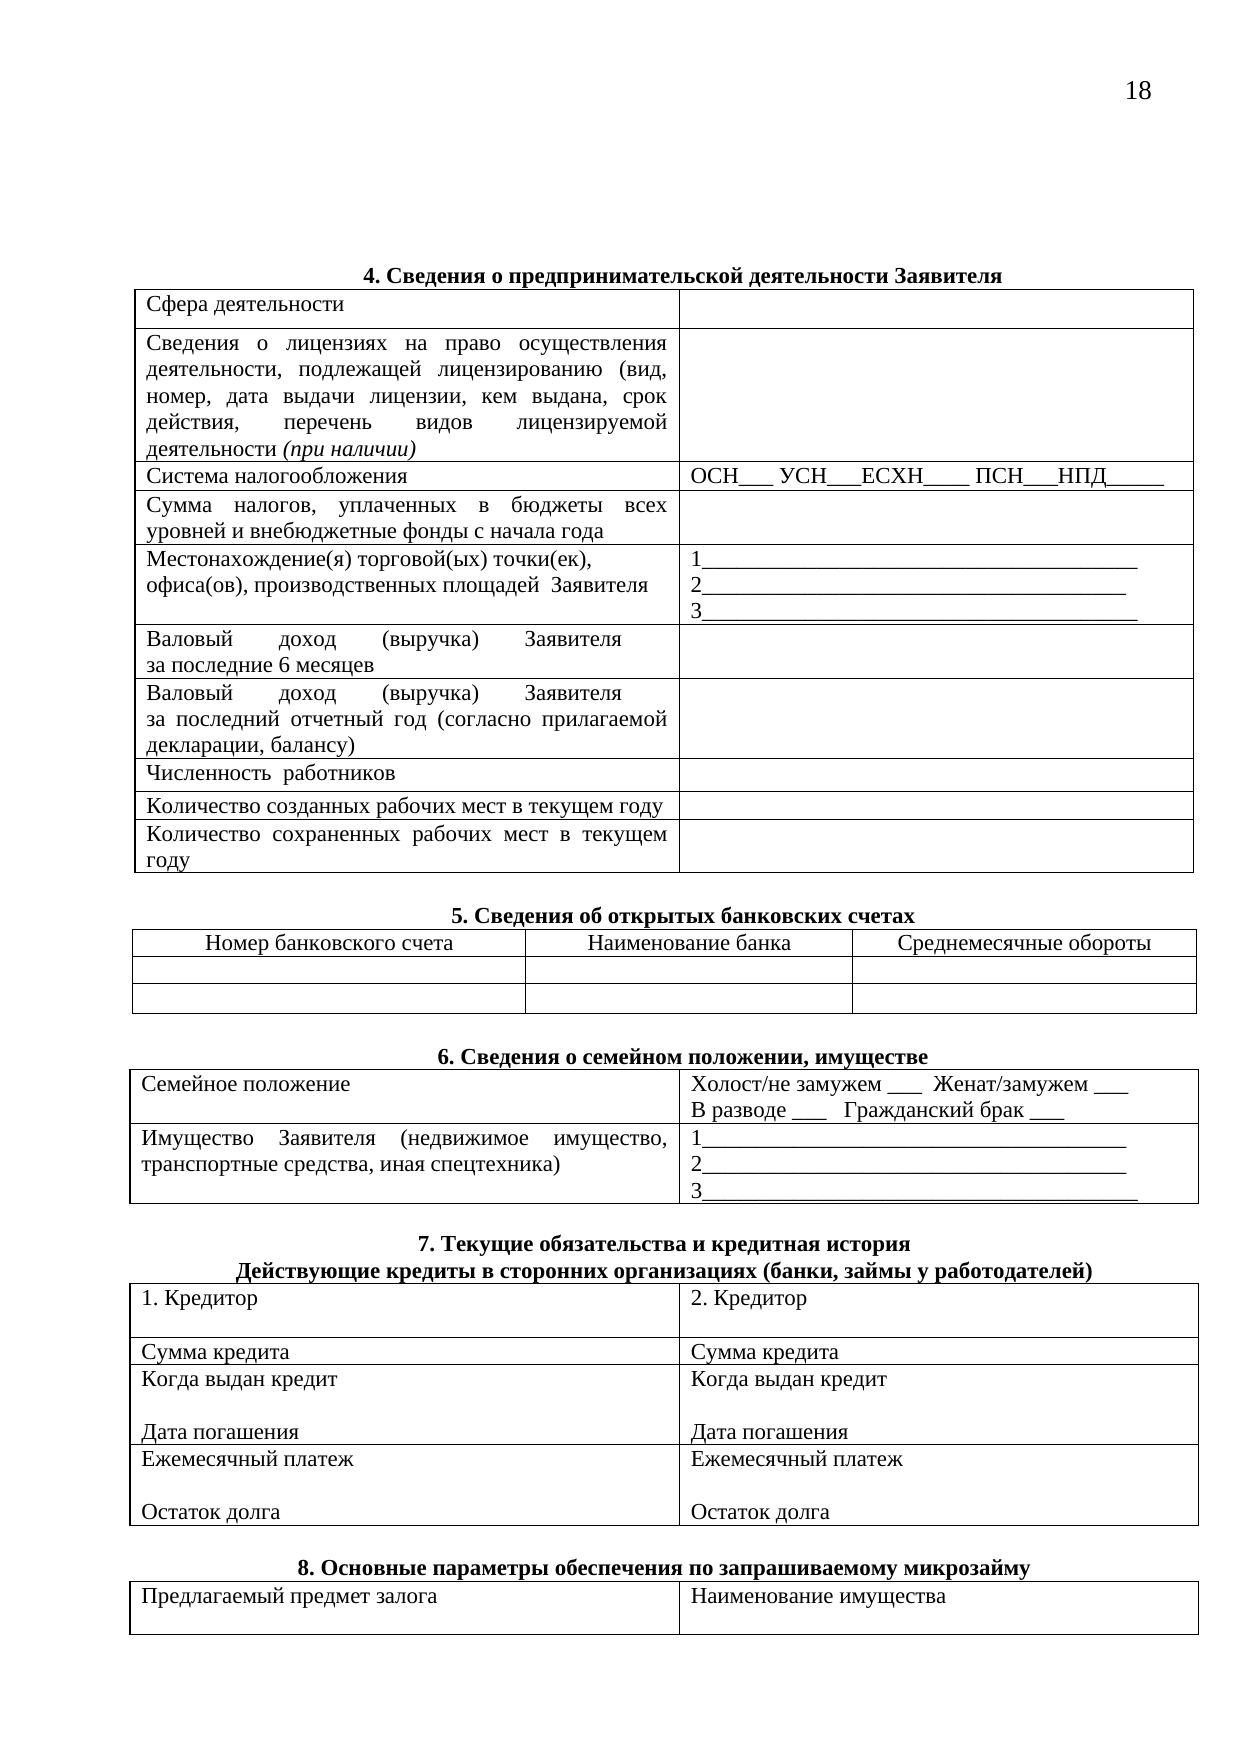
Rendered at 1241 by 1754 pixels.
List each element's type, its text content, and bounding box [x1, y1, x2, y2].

text 8. Основные параметры обеспечения по запрашиваемому микрозайму [177, 1554, 1152, 1581]
table_cell Ежемесячный платеж Остаток долга [680, 1445, 1198, 1524]
table_header 1. Кредитор [131, 1284, 679, 1337]
table_header Семейное положение [131, 1070, 679, 1123]
text Действующие кредиты в сторонних организациях (банки, займы у работодателей) [177, 1257, 1152, 1283]
table_cell [853, 984, 1196, 1013]
table_header Среднемесячные обороты [853, 930, 1196, 956]
table_cell [680, 625, 1193, 678]
table_header Предлагаемый предмет залога [131, 1582, 679, 1634]
table_cell [680, 820, 1193, 872]
table_cell Система налогообложения [136, 462, 679, 490]
table_cell [680, 759, 1193, 791]
table_cell Когда выдан кредит Дата погашения [131, 1365, 679, 1444]
table_header Холост/не замужем ___ Женат/замужем ___ В разводе ___ Гражданский брак ___ [680, 1070, 1198, 1123]
table_cell [133, 957, 525, 983]
table_header Номер банковского счета [133, 930, 525, 956]
table_cell Сумма кредита [131, 1338, 679, 1364]
table_cell [526, 984, 852, 1013]
table_cell Сумма налогов, уплаченных в бюджеты всех уровней и внебюджетные фонды с начала года [136, 491, 679, 544]
table_cell Количество сохраненных рабочих мест в текущем году [136, 820, 679, 872]
table_cell Валовый доход (выручка) Заявителя за последние 6 месяцев [136, 625, 679, 678]
table_header Наименование имущества [680, 1582, 1198, 1634]
table_cell Местонахождение(я) торговой(ых) точки(ек), офиса(ов), производственных площадей Заявителя [136, 545, 679, 624]
table_header 2. Кредитор [680, 1284, 1198, 1337]
table_header [680, 290, 1193, 328]
table_cell Ежемесячный платеж Остаток долга [131, 1445, 679, 1524]
table_cell [853, 957, 1196, 983]
table_cell [680, 679, 1193, 758]
text 6. Сведения о семейном положении, имуществе [214, 1043, 1152, 1069]
text 4. Сведения о предпринимательской деятельности Заявителя [214, 262, 1152, 288]
text 5. Сведения об открытых банковских счетах [214, 902, 1152, 928]
table_cell [680, 491, 1193, 544]
table_header Наименование банка [526, 930, 852, 956]
table_cell 1_____________________________________ 2_____________________________________ 3______________________________________ [680, 1124, 1198, 1203]
table_cell [680, 329, 1193, 461]
table_cell Валовый доход (выручка) Заявителя за последний отчетный год (согласно прилагаемой декларации, балансу) [136, 679, 679, 758]
table_cell [133, 984, 525, 1013]
table_cell Сведения о лицензиях на право осуществления деятельности, подлежащей лицензированию (вид, номер, дата выдачи лицензии, кем выдана, срок действия, перечень видов лицензируемой деятельности (при наличии) [136, 329, 679, 461]
table_cell Имущество Заявителя (недвижимое имущество, транспортные средства, иная спецтехника) [131, 1124, 679, 1203]
table_cell 1______________________________________ 2_____________________________________ 3______________________________________ [680, 545, 1193, 624]
text 7. Текущие обязательства и кредитная история [177, 1230, 1152, 1257]
table_cell Сумма кредита [680, 1338, 1198, 1364]
table_cell Количество созданных рабочих мест в текущем году [136, 792, 679, 818]
table_cell [680, 792, 1193, 818]
table_header Сфера деятельности [136, 290, 679, 328]
table_cell Численность работников [136, 759, 679, 791]
table_cell [526, 957, 852, 983]
table_cell ОСН___ УСН___ЕСХН____ ПСН___НПД_____ [680, 462, 1193, 490]
table_cell Когда выдан кредит Дата погашения [680, 1365, 1198, 1444]
